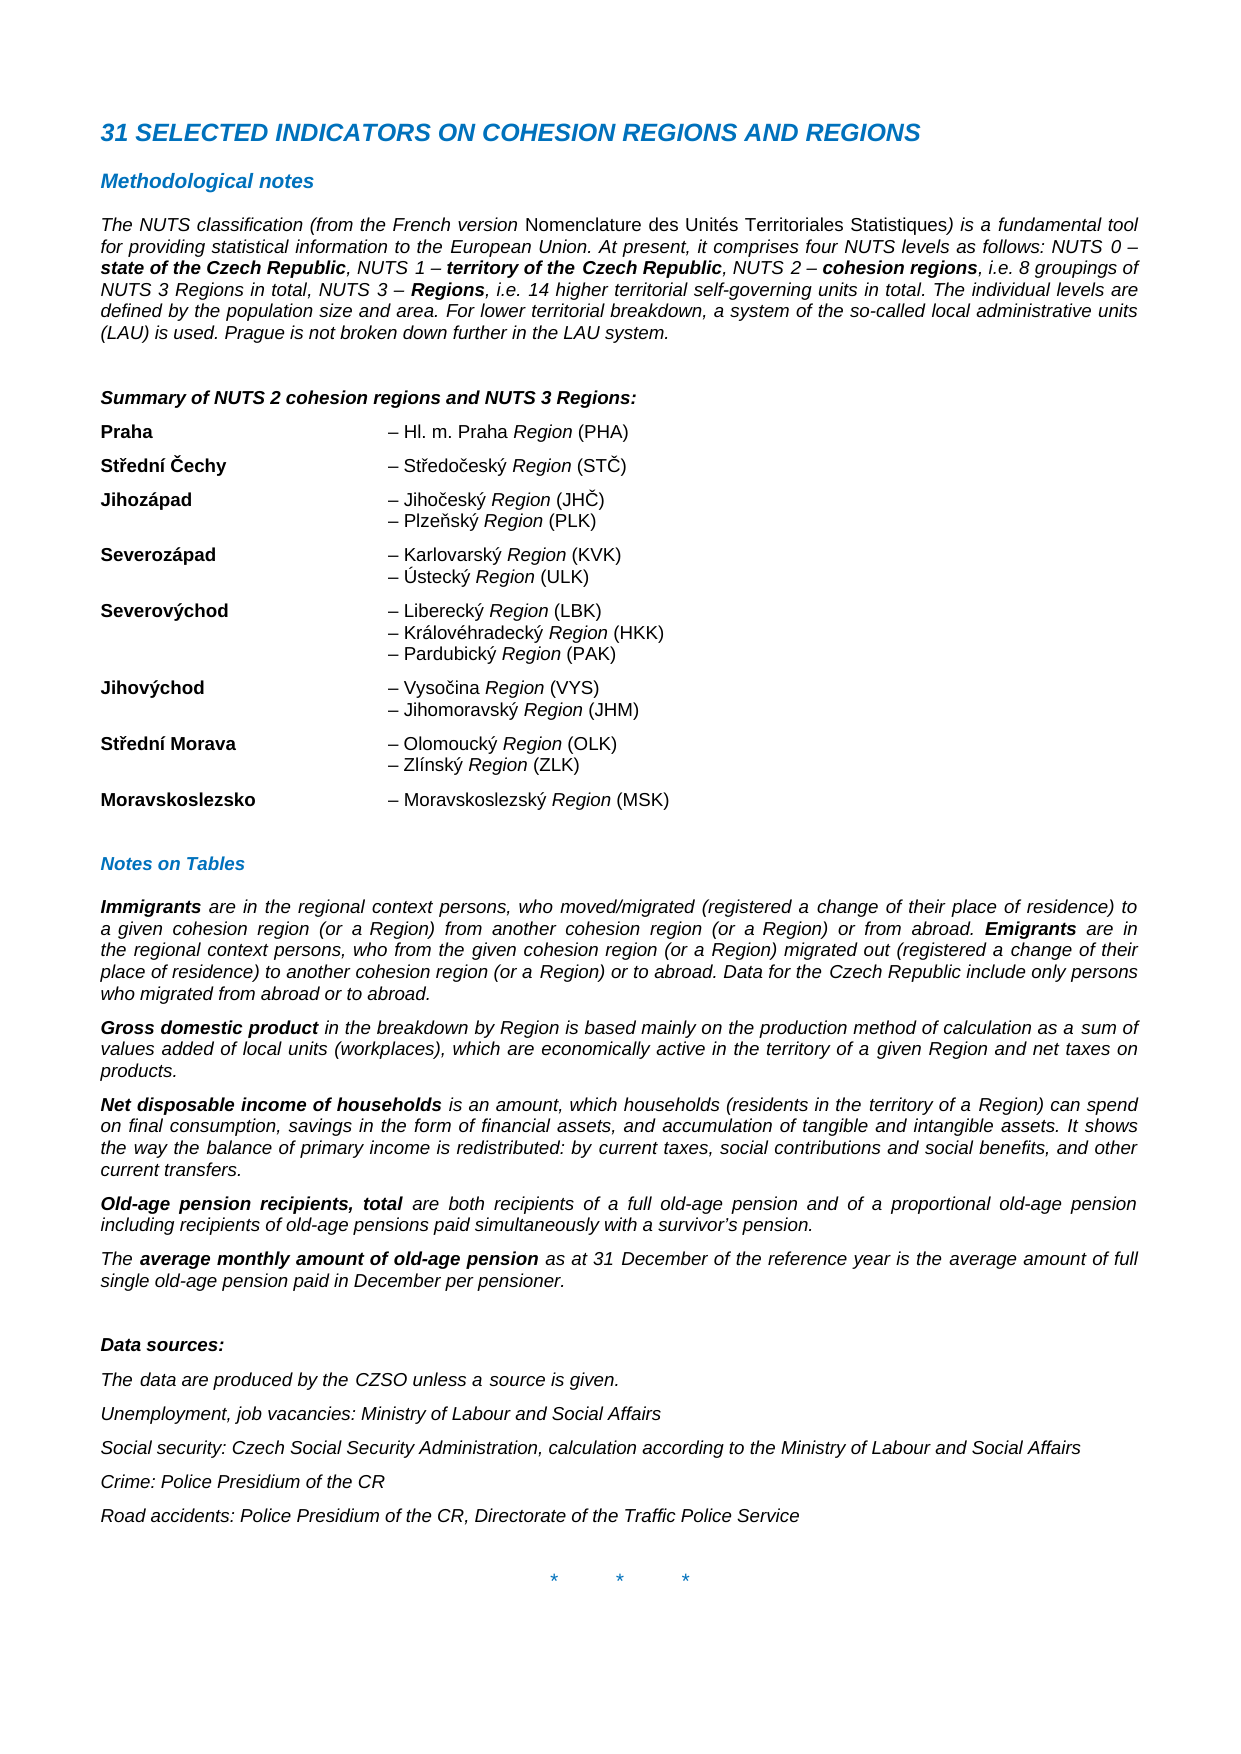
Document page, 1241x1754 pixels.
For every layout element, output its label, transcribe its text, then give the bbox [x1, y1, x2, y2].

text The NUTS classification (from the French version Nomenclature des Unités Territoriales Statistiques) is a fundamental tool for providing statistical information to the European Union. At present, it comprises four NUTS levels as follows: NUTS 0 – state of the Czech Republic, NUTS 1 – territory of the Czech Republic, NUTS 2 – cohesion regions, i.e. 8 groupings of NUTS 3 Regions in total, NUTS 3 – Regions, i.e. 14 higher territorial self-governing units in total. The individual levels are defined by the population size and area. For lower territorial breakdown, a system of the so-called local administrative units (LAU) is used. Prague is not broken down further in the LAU system. [100, 214, 1140, 343]
text Methodological notes [100, 168, 1140, 192]
text Immigrants are in the regional context persons, who moved/migrated (registered a change of their place of residence) to a given cohesion region (or a Region) from another cohesion region (or a Region) or from abroad. Emigrants are in the regional context persons, who from the given cohesion region (or a Region) migrated out (registered a change of their place of residence) to another cohesion region (or a Region) or to abroad. Data for the Czech Republic include only persons who migrated from abroad or to abroad. [100, 896, 1140, 1004]
text Praha – Hl. m. Praha Region (PHA) [100, 421, 1140, 442]
text Net disposable income of households is an amount, which households (residents in the territory of a Region) can spend on final consumption, savings in the form of financial assets, and accumulation of tangible and intangible assets. It shows the way the balance of primary income is redistributed: by current taxes, social contributions and social benefits, and other current transfers. [100, 1094, 1140, 1180]
text Gross domestic product in the breakdown by Region is based mainly on the production method of calculation as a sum of values added of local units (workplaces), which are economically active in the territory of a given Region and net taxes on products. [100, 1016, 1140, 1081]
text Road accidents: Police Presidium of the CR, Directorate of the Traffic Police Service [100, 1504, 1140, 1526]
text Old-age pension recipients, total are both recipients of a full old-age pension and of a proportional old-age pension including recipients of old-age pensions paid simultaneously with a survivor’s pension. [100, 1192, 1140, 1236]
text Střední Čechy – Středočeský Region (STČ) [100, 454, 1140, 476]
text Data sources: [100, 1334, 1140, 1356]
text – Zlínský Region (ZLK) [100, 754, 1140, 776]
text Social security: Czech Social Security Administration, calculation according to the Ministry of Labour and Social Affairs [100, 1436, 1140, 1458]
text Jihozápad – Jihočeský Region (JHČ) [100, 489, 1140, 510]
text Summary of NUTS 2 cohesion regions and NUTS 3 Regions: [100, 386, 1140, 408]
text Crime: Police Presidium of the CR [100, 1471, 1140, 1492]
text Unemployment, job vacancies: Ministry of Labour and Social Affairs [100, 1402, 1140, 1424]
text The average monthly amount of old-age pension as at 31 December of the reference year is the average amount of full single old-age pension paid in December per pensioner. [100, 1248, 1140, 1291]
text – Pardubický Region (PAK) [100, 643, 1140, 664]
subtitle Notes on Tables [100, 853, 1140, 874]
text 31 SELECTED INDICATORS ON COHESION REGIONS AND REGIONS [100, 118, 1140, 147]
text The data are produced by the CZSO unless a source is given. [100, 1368, 1140, 1390]
text – Ústecký Region (ULK) [100, 566, 1140, 587]
text – Jihomoravský Region (JHM) [100, 699, 1140, 720]
text Severovýchod – Liberecký Region (LBK) [100, 600, 1140, 621]
text Jihovýchod – Vysočina Region (VYS) [100, 677, 1140, 699]
text Severozápad – Karlovarský Region (KVK) [100, 544, 1140, 566]
text – Královéhradecký Region (HKK) [100, 621, 1140, 643]
text * * * [100, 1569, 1140, 1593]
text Střední Morava – Olomoucký Region (OLK) [100, 733, 1140, 754]
text Moravskoslezsko – Moravskoslezský Region (MSK) [100, 788, 1140, 810]
text – Plzeňský Region (PLK) [100, 510, 1140, 532]
